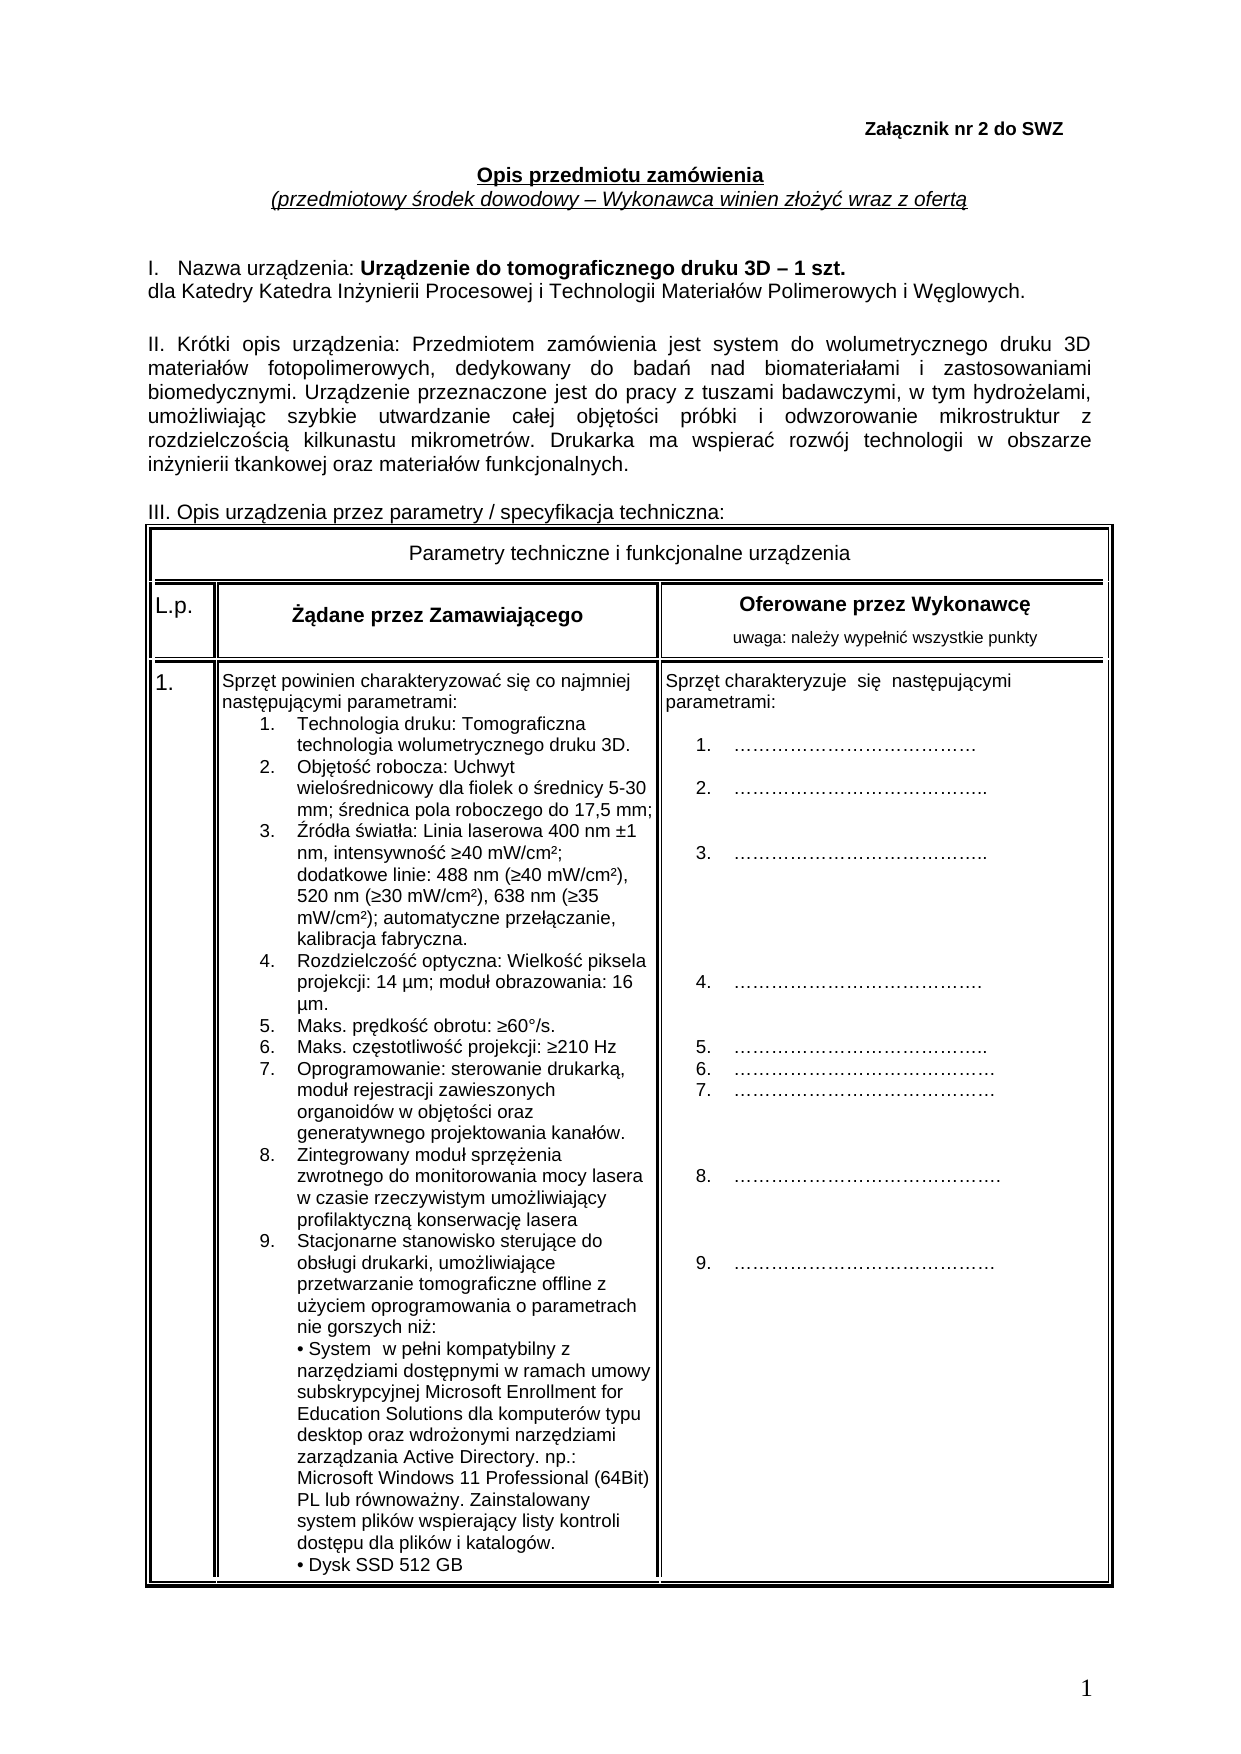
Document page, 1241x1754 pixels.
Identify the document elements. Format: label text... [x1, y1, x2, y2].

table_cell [659, 657, 1111, 1581]
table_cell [216, 657, 659, 1581]
table_cell 1. [149, 657, 216, 1581]
table_header Parametry techniczne i funkcjonalne urządzenia [152, 530, 1108, 579]
list Nazwa urządzenia: Urządzenie do tomograficznego druku 3D – 1 szt. [148, 255, 1092, 279]
text III. Opis urządzenia przez parametry / specyfikacja techniczna: [148, 500, 1092, 524]
text (przedmiotowy środek dowodowy – Wykonawca winien złożyć wraz z ofertą [148, 187, 1092, 211]
text Załącznik nr 2 do SWZ [148, 118, 1092, 139]
table_cell Oferowane przez Wykonawcę uwaga: należy wypełnić wszystkie punkty [659, 579, 1111, 657]
table_cell Żądane przez Zamawiającego [219, 585, 656, 657]
text II. Krótki opis urządzenia: Przedmiotem zamówienia jest system do wolumetrycznego druku 3D materiałów fotopolimerowych, dedykowany do badań nad biomateriałami i zastosowaniami biomedycznymi. Urządzenie przeznaczone jest do pracy z tuszami badawczymi, w tym hydrożelami, umożliwiając szybkie utwardzanie całej objętości próbki i odwzorowanie mikrostruktur z rozdzielczością kilkunastu mikrometrów. Drukarka ma wspierać rozwój technologii w obszarze inżynierii tkankowej oraz materiałów funkcjonalnych. [148, 332, 1092, 476]
text Opis przedmiotu zamówienia [148, 163, 1092, 187]
table_cell L.p. [149, 579, 216, 657]
text dla Katedry Katedra Inżynierii Procesowej i Technologii Materiałów Polimerowych i Węglowych. [148, 279, 1092, 303]
